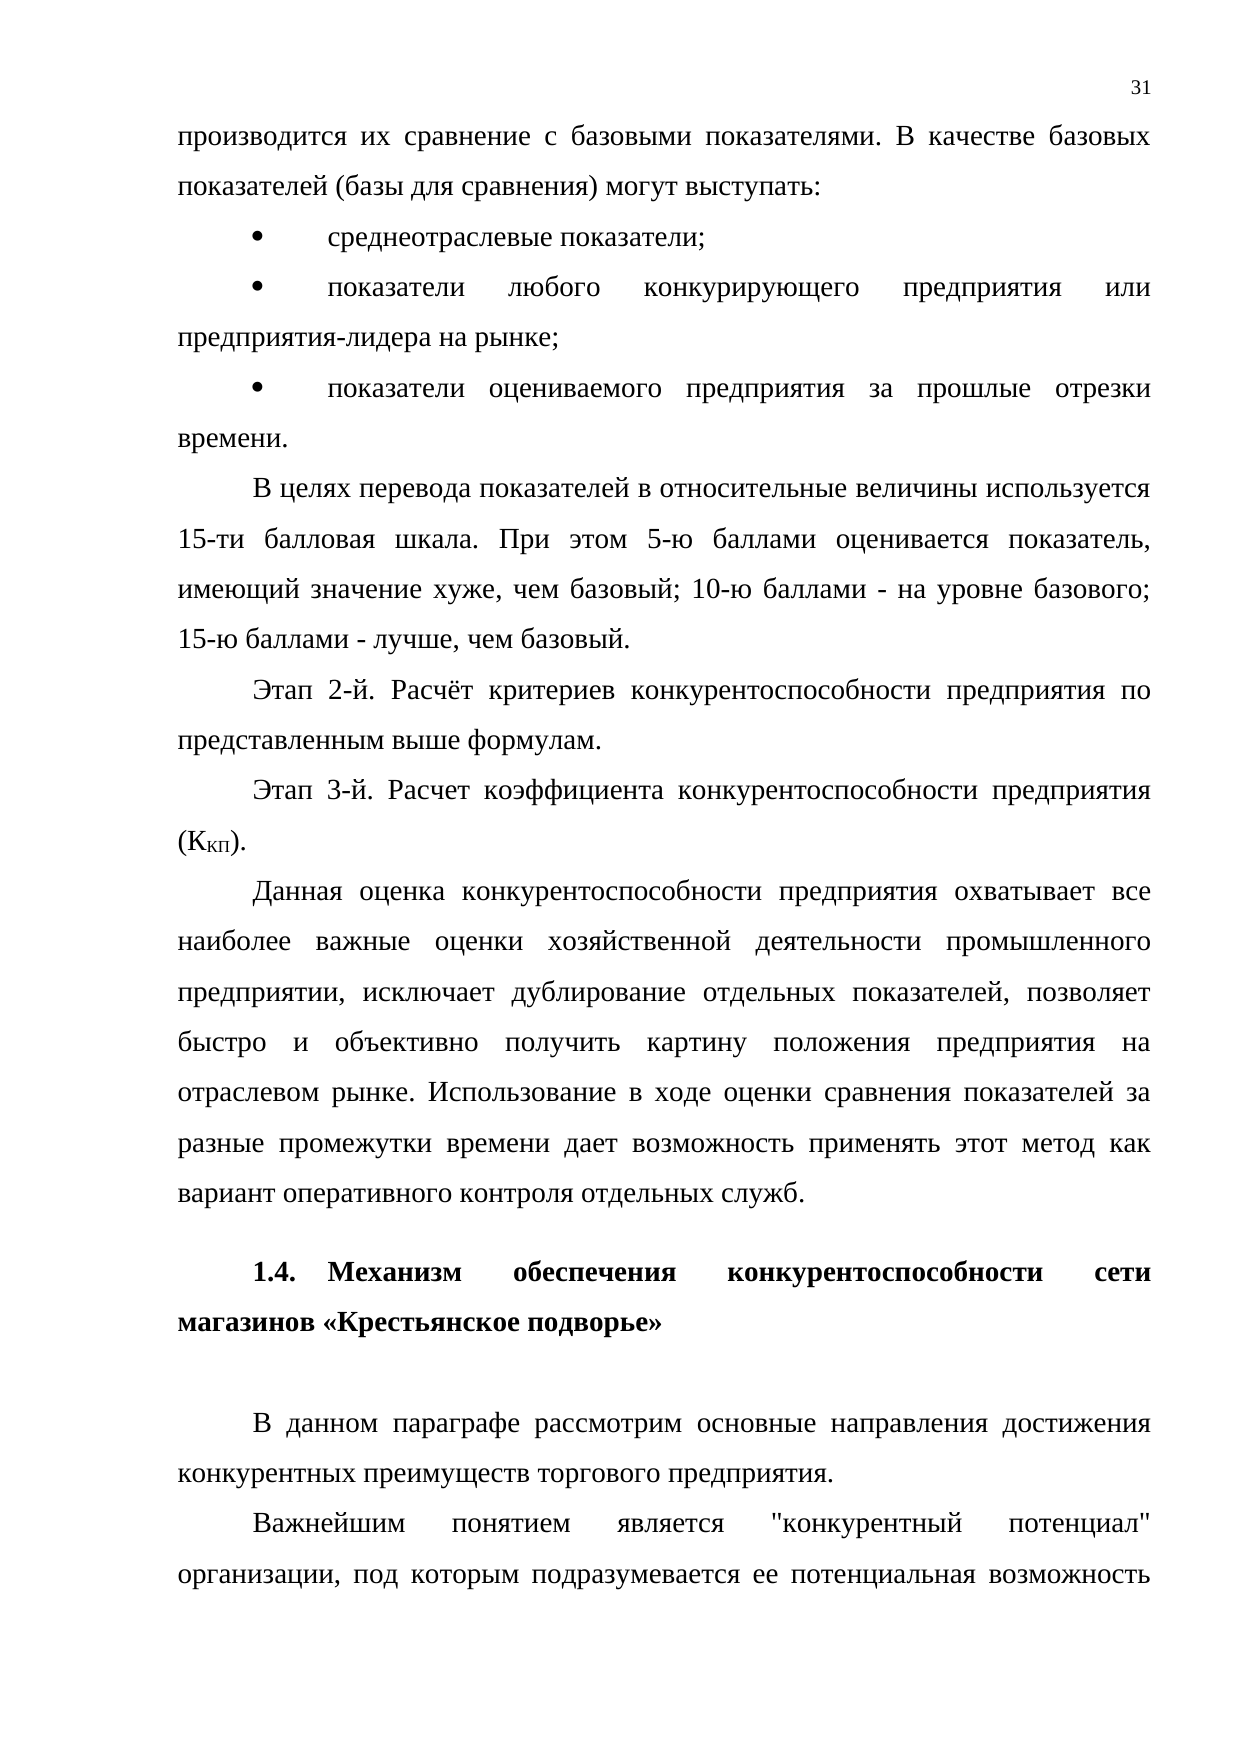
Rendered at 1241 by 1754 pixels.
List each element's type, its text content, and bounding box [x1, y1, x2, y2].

subtitle Механизм обеспечения конкурентоспособности сети магазинов «Крестьянское подворье» [177, 1254, 1152, 1338]
text В целях перевода показателей в относительные величины используется 15-ти балловая шкала. При этом 5-ю баллами оценивается показатель, имеющий значение хуже, чем базовый; 10-ю баллами - на уровне базового; 15-ю баллами - лучше, чем базовый. [177, 471, 1152, 655]
subtitle В данном параграфе рассмотрим основные направления достижения конкурентных преимуществ торгового предприятия. [177, 1405, 1152, 1489]
list показатели любого конкурирующего предприятия или предприятия-лидера на рынке; [177, 269, 1152, 353]
text Этап 2-й. Расчёт критериев конкурентоспособности предприятия по представленным выше формулам. [177, 672, 1152, 756]
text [177, 1506, 1152, 1589]
list среднеотраслевые показатели; [177, 219, 1152, 252]
text Данная оценка конкурентоспособности предприятия охватывает все наиболее важные оценки хозяйственной деятельности промышленного предприятии, исключает дублирование отдельных показателей, позволяет быстро и объективно получить картину положения предприятия на отраслевом рынке. Использование в ходе оценки сравнения показателей за разные промежутки времени дает возможность применять этот метод как вариант оперативного контроля отдельных служб. [177, 873, 1152, 1208]
text Этап 3-й. Расчет коэффициента конкурентоспособности предприятия (ККП). [177, 772, 1152, 856]
list показатели оцениваемого предприятия за прошлые отрезки времени. [177, 370, 1152, 454]
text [177, 118, 1152, 202]
